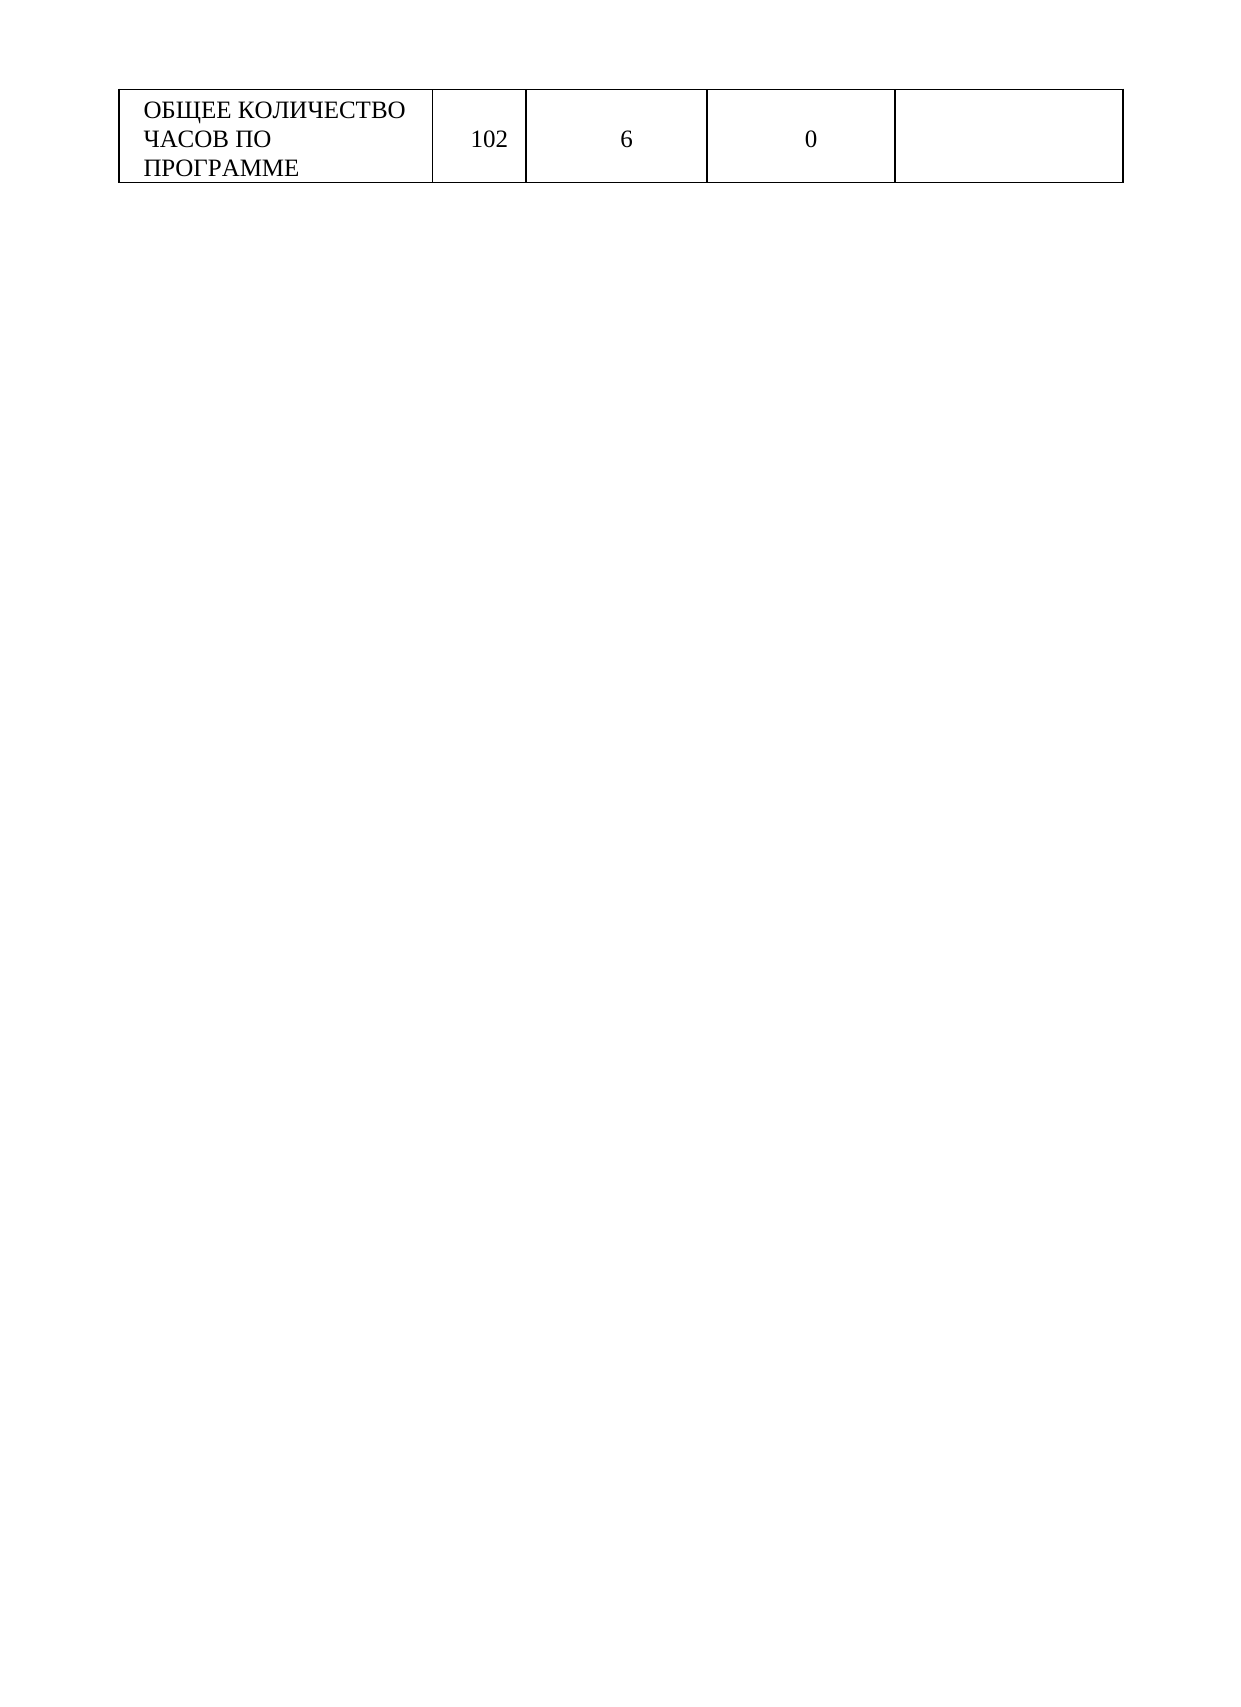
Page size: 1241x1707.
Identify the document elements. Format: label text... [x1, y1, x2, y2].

table_cell 6 [527, 90, 706, 182]
table_cell 0 [708, 90, 894, 182]
table_cell 102 [433, 90, 525, 182]
table_cell [896, 90, 1122, 182]
table_cell ОБЩЕЕ КОЛИЧЕСТВО ЧАСОВ ПО ПРОГРАММЕ [120, 90, 432, 182]
